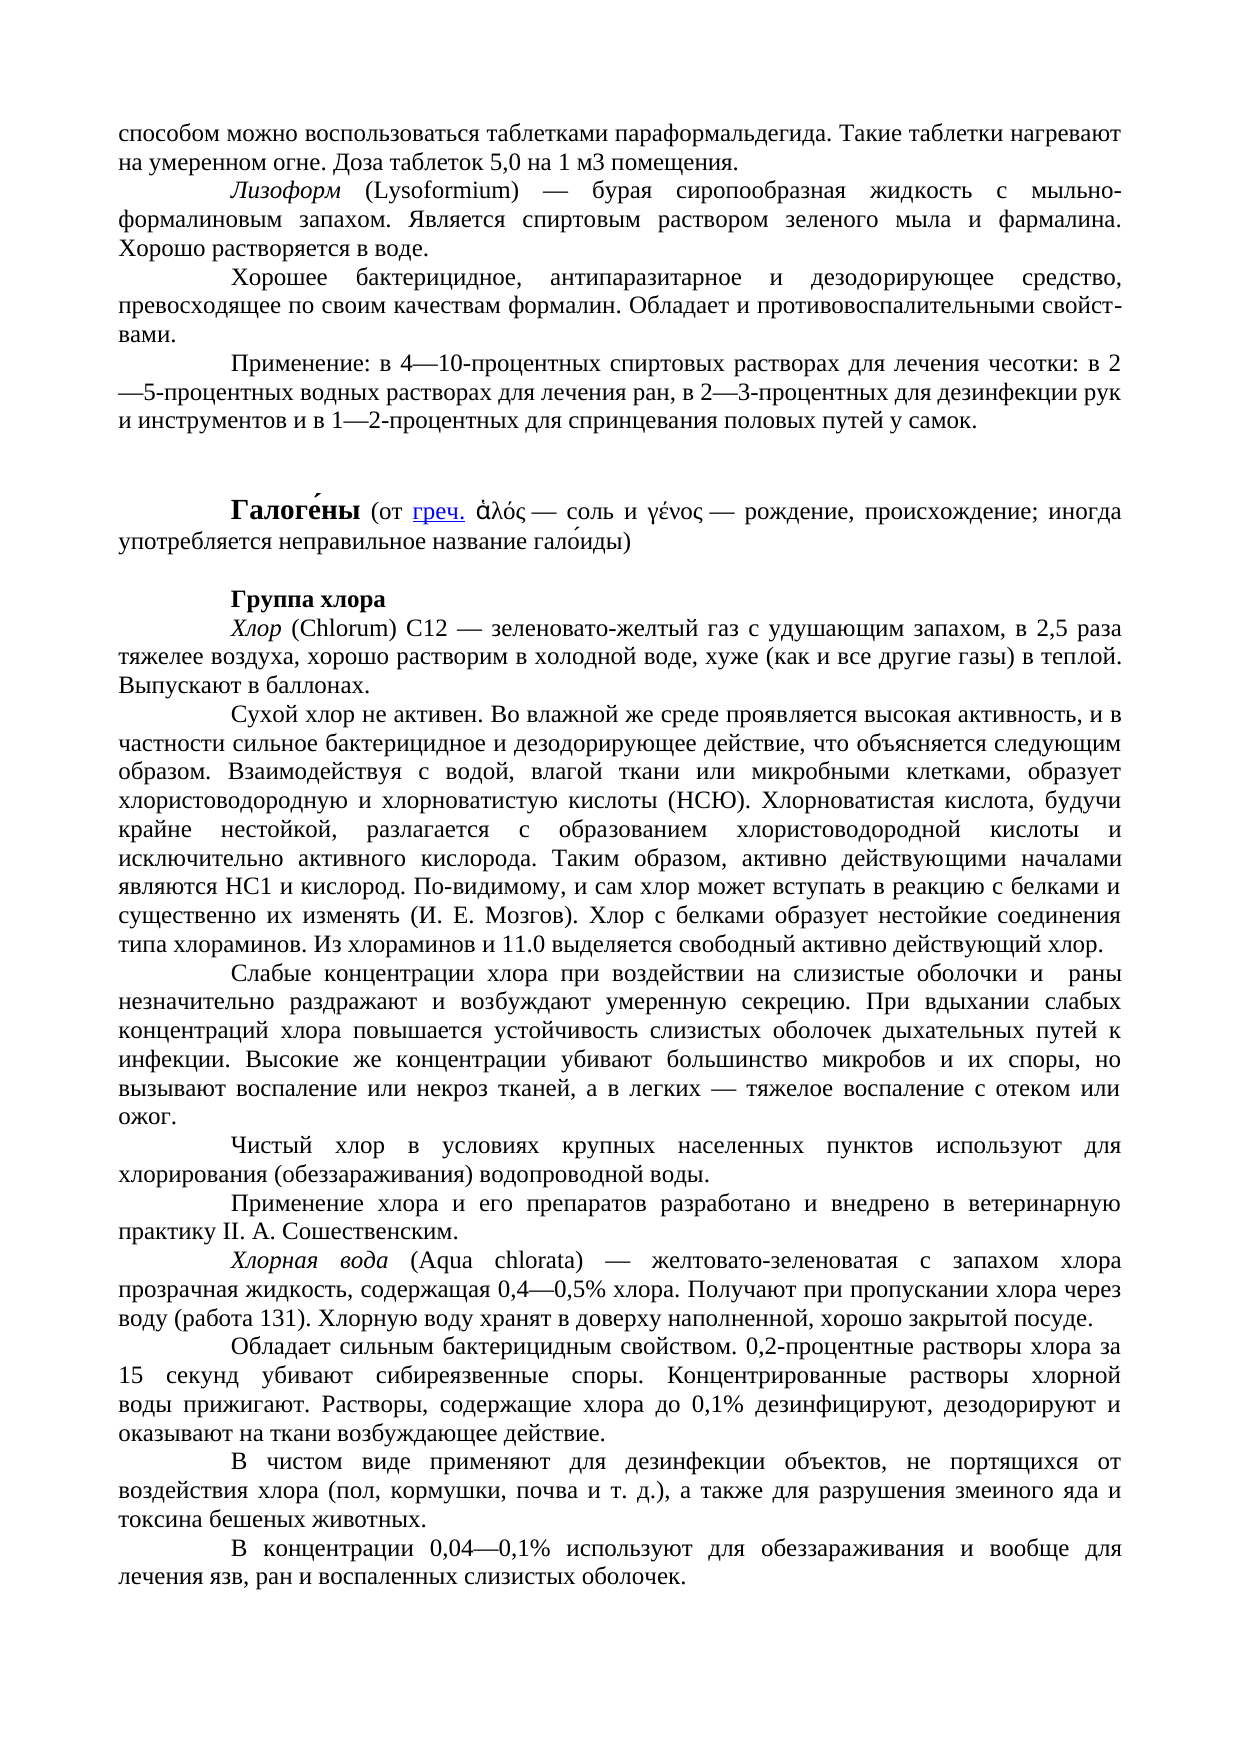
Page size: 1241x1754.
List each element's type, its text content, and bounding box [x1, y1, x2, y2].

text Обладает сильным бактерицидным свойством. 0,2-процентные растворы хлора за 15 секунд убивают сибиреязвенные споры. Концентрированные растворы хлорной воды прижигают. Растворы, содержащие хлора до 0,1% дезинфицируют, дезодорируют и оказывают на ткани возбуждающее действие. [118, 1331, 1122, 1446]
text Галоге́ны (от греч. ἁλός — соль и γένος — рождение, происхождение; иногда употребляется неправильное название гало́иды) [118, 492, 1122, 555]
text Лизоформ (Lysoformium) — бурая сиропообразная жидкость с мыльно-формалиновым запахом. Является спиртовым раствором зеленого мыла и фармалина. Хорошо растворяется в воде. [118, 176, 1122, 262]
text Применение хлора и его препаратов разработано и внедрено в ветеринарную практику II. А. Сошественским. [118, 1188, 1122, 1245]
text В концентрации 0,04—0,1% используют для обеззараживания и вообще для лечения язв, ран и воспаленных слизистых оболочек. [118, 1533, 1122, 1590]
text Хлорная вода (Aqua chlorata) — желтовато-зеленоватая с запахом хлора прозрачная жидкость, содержащая 0,4—0,5% хлора. Получают при пропускании хлора через воду (работа 131). Хлорную воду хранят в доверху наполненной, хорошо закрытой посуде. [118, 1245, 1122, 1331]
text В чистом виде применяют для дезинфекции объектов, не портящихся от воздействия хлора (пол, кормушки, почва и т. д.), а также для разрушения змеиного яда и токсина бешеных животных. [118, 1446, 1122, 1533]
text Группа хлора [118, 584, 1122, 613]
text Применение: в 4—10-процентных спиртовых растворах для лечения чесотки: в 2—5-процентных водных растворах для лечения ран, в 2—3-процентных для дезинфекции рук и инструментов и в 1—2-процентных для спринцевания половых путей у самок. [118, 348, 1122, 434]
text Хорошее бактерицидное, антипаразитарное и дезодорирующее средство, превосходящее по своим качествам формалин. Обладает и противовоспалительными свойствами. [118, 262, 1122, 348]
text Слабые концентрации хлора при воздействии на слизистые оболочки и раны незначительно раздражают и возбуждают умеренную секрецию. При вдыхании слабых концентраций хлора повышается устойчивость слизистых оболочек дыхательных путей к инфекции. Высокие же концентрации убивают большинство микробов и их споры, но вызывают воспаление или некроз тканей, а в легких — тяжелое воспаление с отеком или ожог. [118, 958, 1122, 1130]
text Чистый хлор в условиях крупных населенных пунктов используют для хлорирования (обеззараживания) водопроводной воды. [118, 1130, 1122, 1188]
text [118, 118, 1122, 176]
text Хлор (Chlorum) С12 — зеленовато-желтый газ с удушающим запахом, в 2,5 раза тяжелее воздуха, хорошо растворим в холодной воде, хуже (как и все другие газы) в теплой. Выпускают в баллонах. [118, 613, 1122, 699]
text Сухой хлор не активен. Во влажной же среде проявляется высокая активность, и в частности сильное бактерицидное и дезодорирующее действие, что объясняется следующим образом. Взаимодействуя с водой, влагой ткани или микробными клетками, образует хлористоводородную и хлорноватистую кислоты (НСЮ). Хлорноватистая кислота, будучи крайне нестойкой, разлагается с образованием хлористоводородной кислоты и исключительно активного кислорода. Таким образом, активно действующими началами являются НС1 и кислород. По-видимому, и сам хлор может вступать в реакцию с белками и существенно их изменять (И. Е. Мозгов). Хлор с белками образует нестойкие соединения типа хлораминов. Из хлораминов и 11.0 выделяется свободный активно действующий хлор. [118, 699, 1122, 958]
